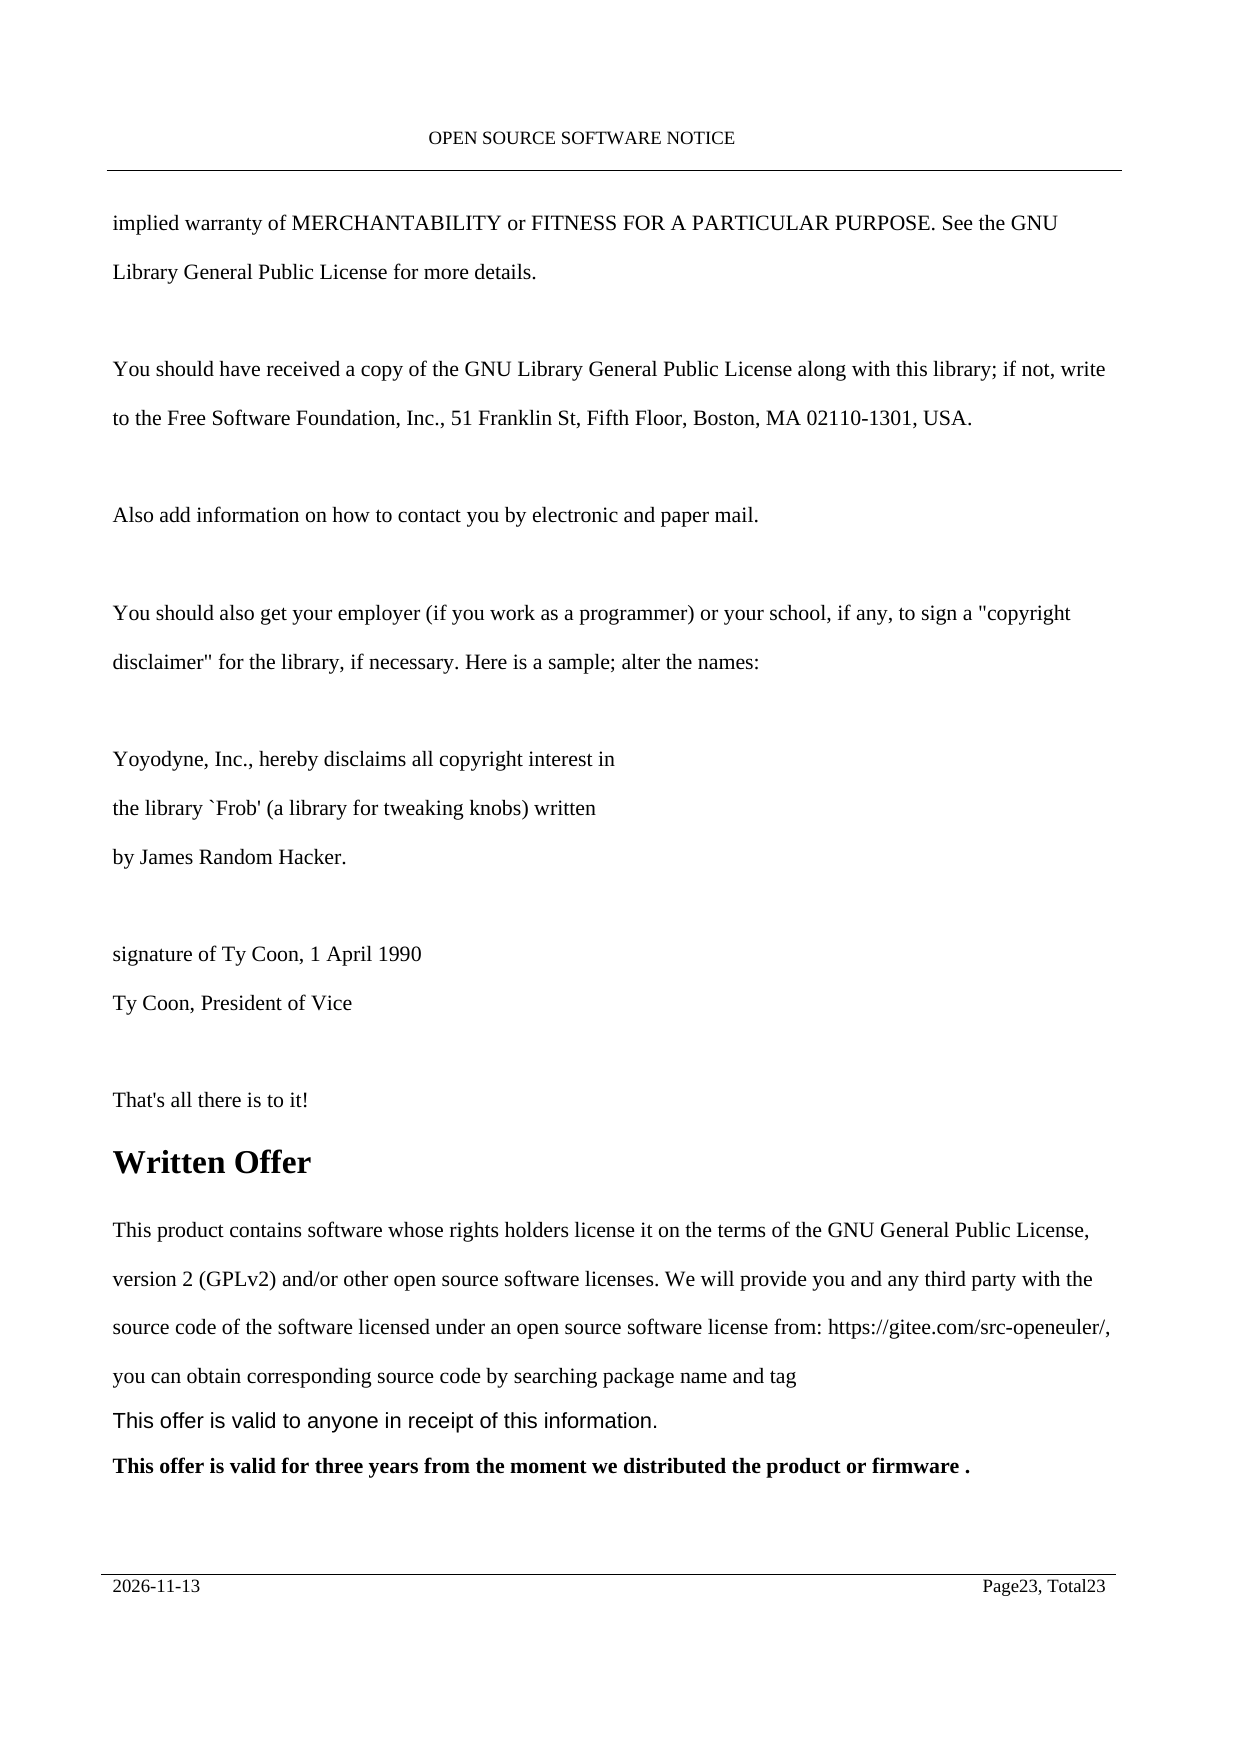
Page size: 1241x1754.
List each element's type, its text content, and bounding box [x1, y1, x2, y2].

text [112, 206, 1128, 1116]
text This product contains software whose rights holders license it on the terms of the GNU General Public License, version 2 (GPLv2) and/or other open source software licenses. We will provide you and any third party with the source code of the software licensed under an open source software license from: https://gitee.com/src-openeuler/, you can obtain corresponding source code by searching package name and tag [112, 1213, 1128, 1392]
text This offer is valid to anyone in receipt of this information. [112, 1404, 1128, 1437]
text Written Offer [112, 1129, 1128, 1194]
text This offer is valid for three years from the moment we distributed the product or firmware . [112, 1449, 1128, 1482]
